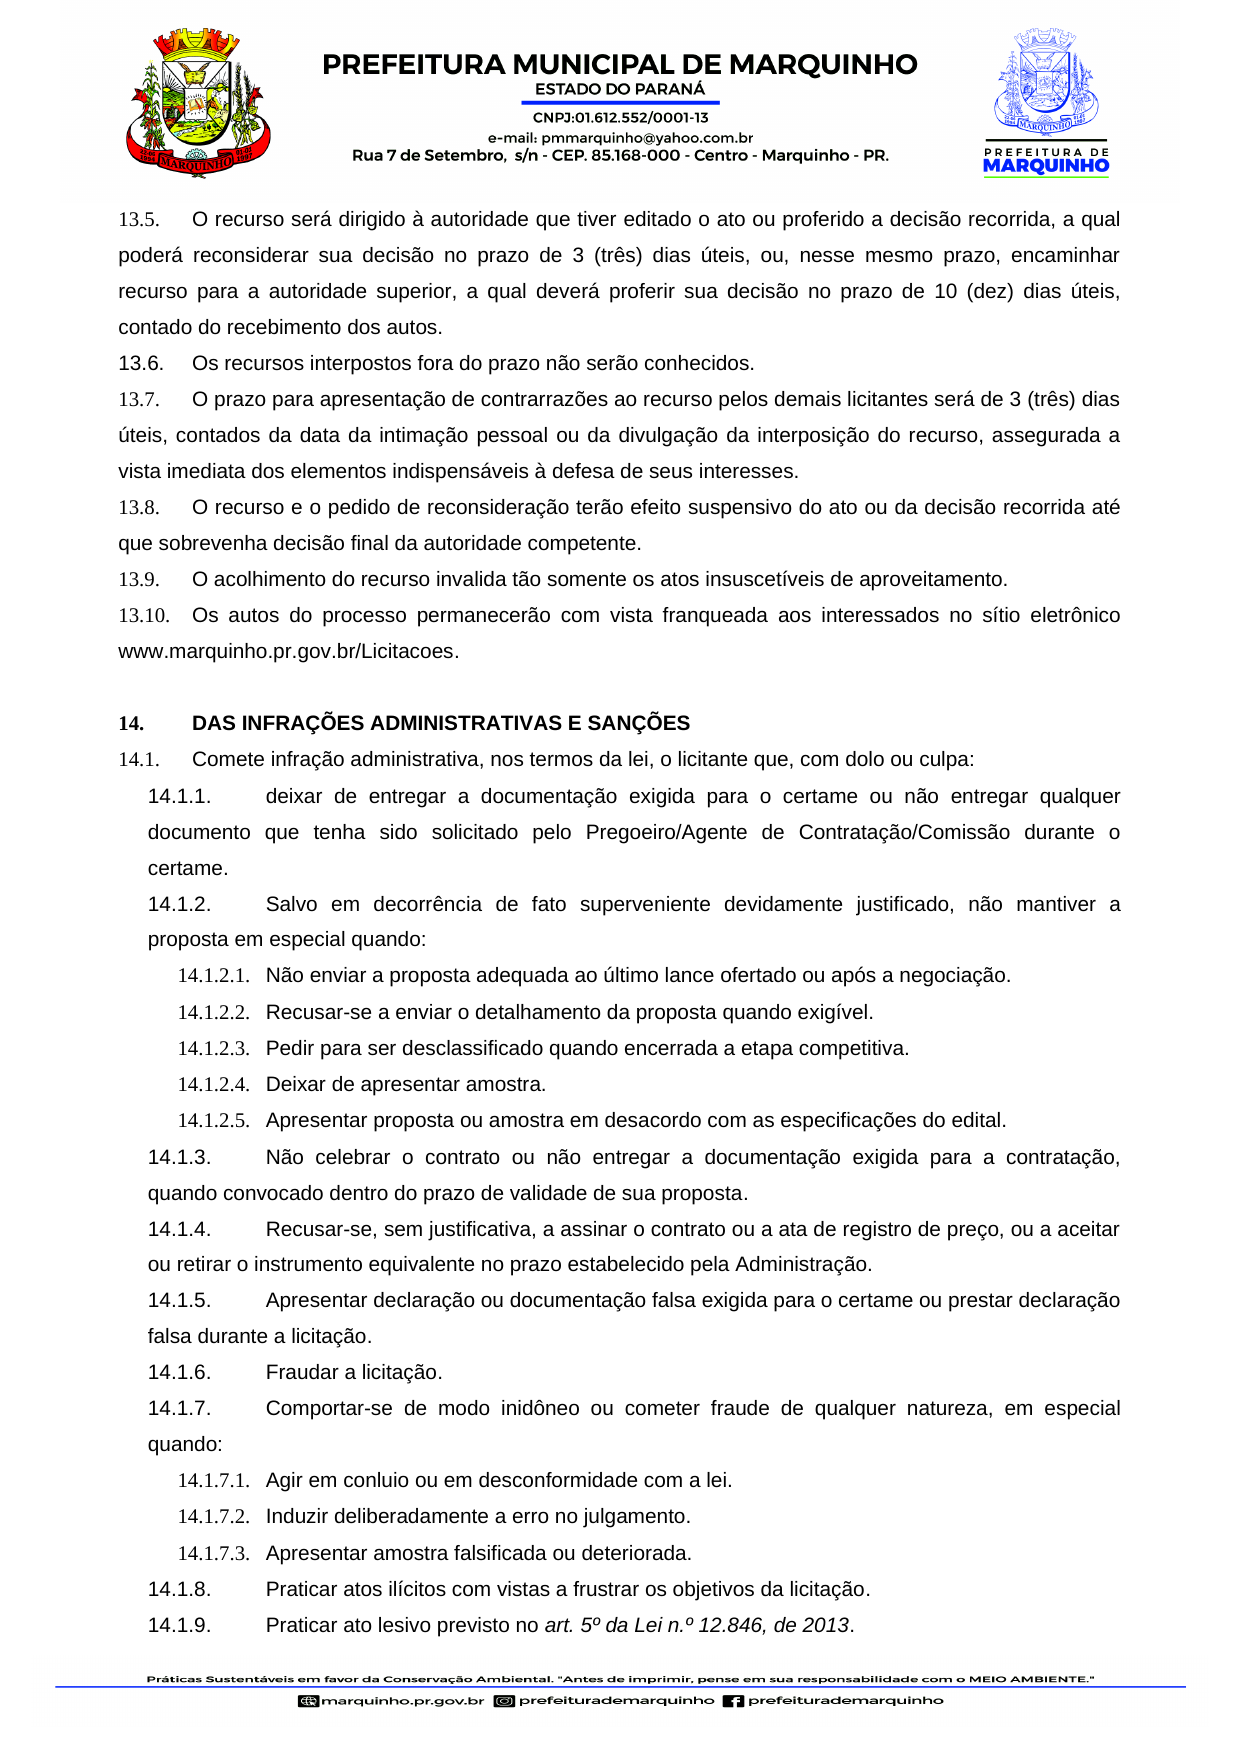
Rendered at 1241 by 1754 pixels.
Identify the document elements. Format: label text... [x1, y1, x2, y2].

text Não enviar a proposta adequada ao último lance ofertado ou após a negociação. [177, 963, 1122, 987]
text Apresentar declaração ou documentação falsa exigida para o certame ou prestar declaração falsa durante a licitação. [148, 1288, 1122, 1348]
text Fraudar a licitação. [148, 1360, 1122, 1384]
picture [60, 0, 1181, 203]
text Salvo em decorrência de fato superveniente devidamente justificado, não mantiver a proposta em especial quando: [148, 891, 1122, 951]
text Deixar de apresentar amostra. [177, 1072, 1122, 1096]
text Os recursos interpostos fora do prazo não serão conhecidos. [118, 351, 1122, 375]
text Praticar ato lesivo previsto no art. 5º da Lei n.º 12.846, de 2013. [148, 1613, 1122, 1637]
text Não celebrar o contrato ou não entregar a documentação exigida para a contratação, quando convocado dentro do prazo de validade de sua proposta. [148, 1144, 1122, 1204]
text O acolhimento do recurso invalida tão somente os atos insuscetíveis de aproveitamento. [118, 567, 1122, 591]
text Agir em conluio ou em desconformidade com a lei. [177, 1468, 1122, 1492]
text Comportar-se de modo inidôneo ou cometer fraude de qualquer natureza, em especial quando: [148, 1396, 1122, 1456]
text Os autos do processo permanecerão com vista franqueada aos interessados no sítio eletrônico www.marquinho.pr.gov.br/Licitacoes. [118, 603, 1122, 663]
text deixar de entregar a documentação exigida para o certame ou não entregar qualquer documento que tenha sido solicitado pelo Pregoeiro/Agente de Contratação/Comissão durante o certame. [148, 783, 1122, 879]
text Recusar-se, sem justificativa, a assinar o contrato ou a ata de registro de preço, ou a aceitar ou retirar o instrumento equivalente no prazo estabelecido pela Administração. [148, 1216, 1122, 1276]
text Induzir deliberadamente a erro no julgamento. [177, 1504, 1122, 1528]
text Apresentar amostra falsificada ou deteriorada. [177, 1540, 1122, 1564]
text Praticar atos ilícitos com vistas a frustrar os objetivos da licitação. [148, 1577, 1122, 1601]
text Apresentar proposta ou amostra em desacordo com as especificações do edital. [177, 1108, 1122, 1132]
text Pedir para ser desclassificado quando encerrada a etapa competitiva. [177, 1036, 1122, 1060]
text O prazo para apresentação de contrarrazões ao recurso pelos demais licitantes será de 3 (três) dias úteis, contados da data da intimação pessoal ou da divulgação da interposição do recurso, assegurada a vista imediata dos elementos indispensáveis à defesa de seus interesses. [118, 387, 1122, 483]
text DAS INFRAÇÕES ADMINISTRATIVAS E SANÇÕES [118, 711, 1122, 735]
text Recusar-se a enviar o detalhamento da proposta quando exigível. [177, 999, 1122, 1024]
picture [31, 1655, 1210, 1727]
text Comete infração administrativa, nos termos da lei, o licitante que, com dolo ou culpa: [118, 747, 1122, 771]
text O recurso será dirigido à autoridade que tiver editado o ato ou proferido a decisão recorrida, a qual poderá reconsiderar sua decisão no prazo de 3 (três) dias úteis, ou, nesse mesmo prazo, encaminhar recurso para a autoridade superior, a qual deverá proferir sua decisão no prazo de 10 (dez) dias úteis, contado do recebimento dos autos. [118, 207, 1122, 339]
text O recurso e o pedido de reconsideração terão efeito suspensivo do ato ou da decisão recorrida até que sobrevenha decisão final da autoridade competente. [118, 495, 1122, 555]
